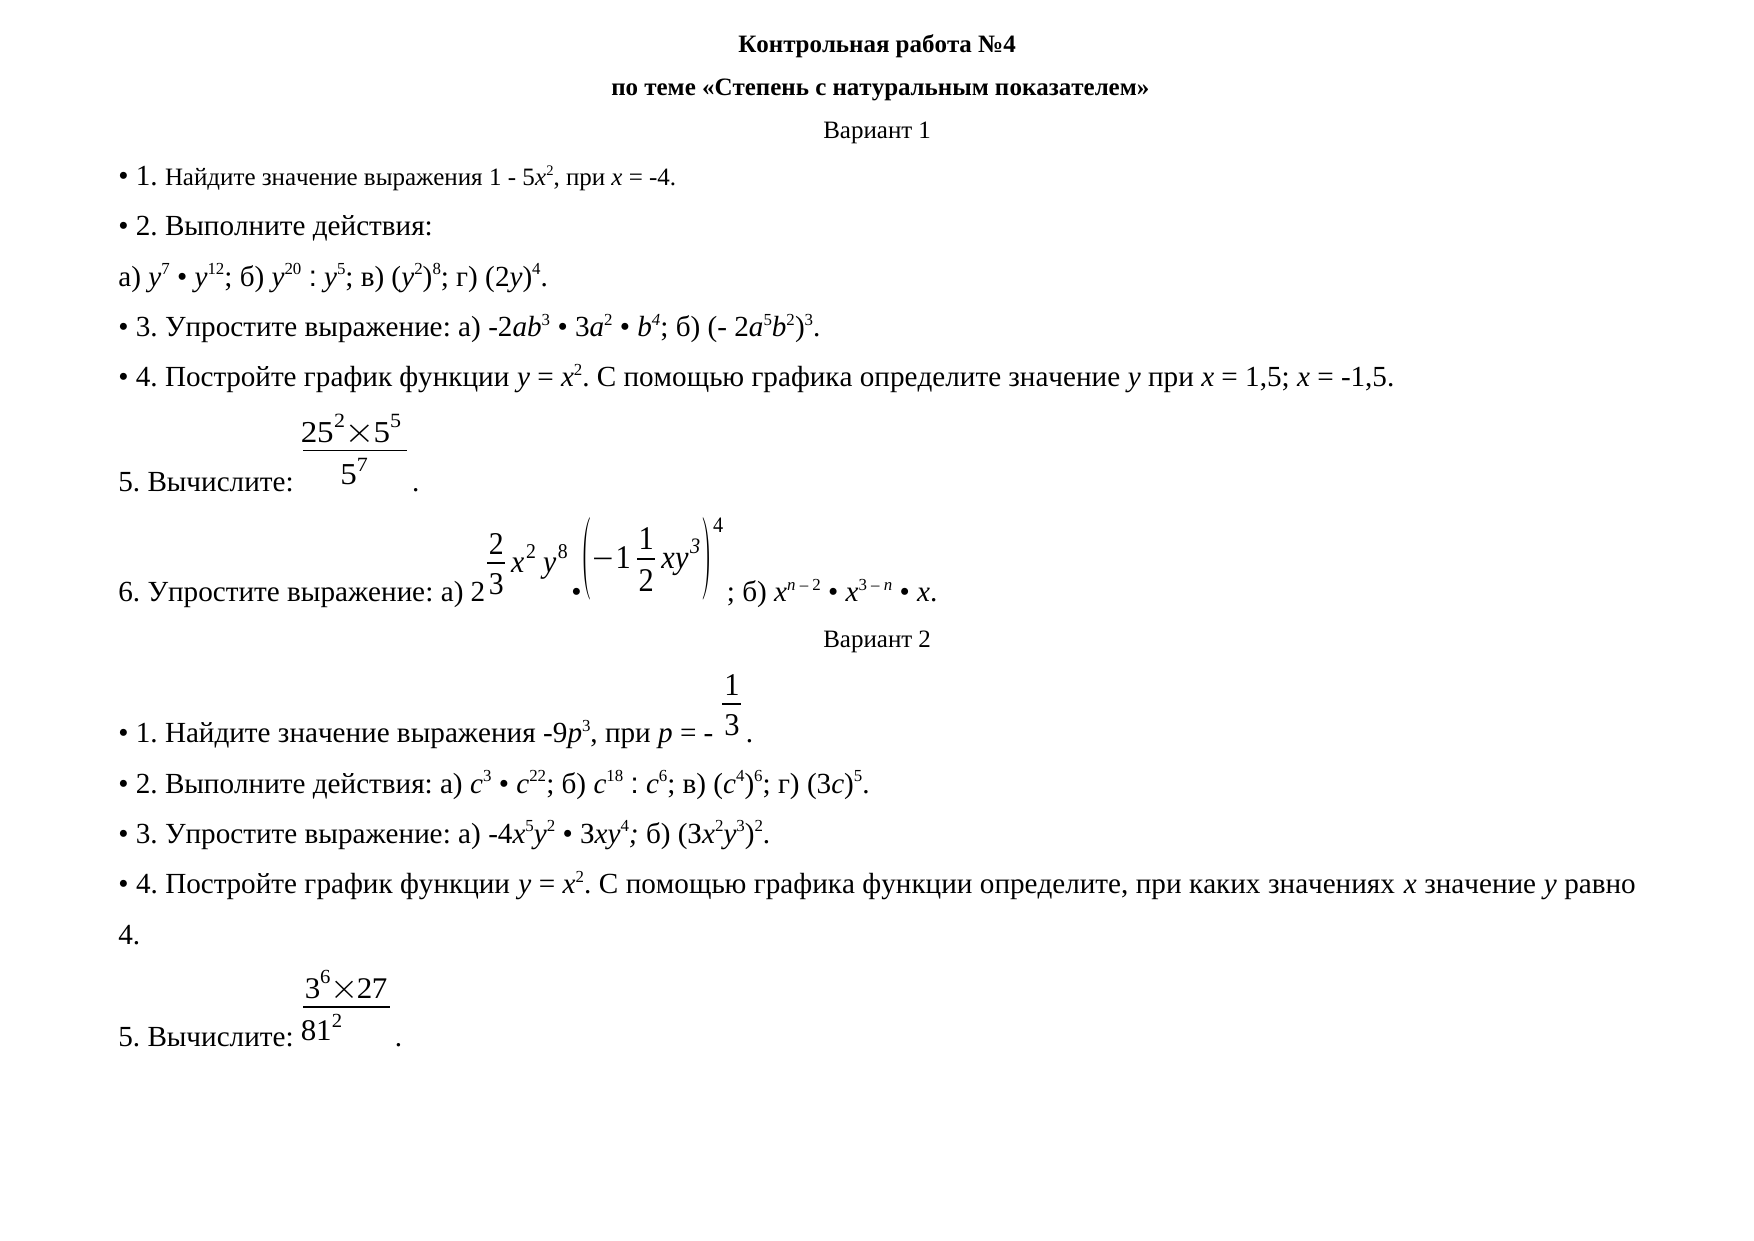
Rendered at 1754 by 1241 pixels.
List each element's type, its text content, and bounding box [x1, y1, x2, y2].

text • 2. Выполните действия: [118, 208, 1636, 242]
text • 1. Найдите значение выражения -9р3, при р = - . [118, 668, 1636, 749]
text по теме «Степень с натуральным показателем» [118, 72, 1636, 101]
text • 4. Постройте график функции у = х2. С помощью графика определите значение у при х = 1,5; х = -1,5. [118, 359, 1636, 393]
text Вариант 2 [118, 624, 1636, 653]
text • 1. Найдите значение выражения 1 - 5х2, при х = -4. [118, 158, 1636, 192]
text • 4. Постройте график функции у = х2. С помощью графика функции определите, при каких значениях х значение y равно 4. [118, 866, 1636, 950]
text а) y7 • y12; б) y20 : y5; в) (y2)8; г) (2у)4. [118, 259, 1636, 292]
text 5. Вычислите: . [118, 410, 1636, 497]
text 5. Вычислите: . [118, 967, 1636, 1053]
text Контрольная работа №4 [118, 29, 1636, 57]
text 6. Упростите выражение: a) 2•; б) xn – 2 • x3 – n • x. [118, 514, 1636, 608]
text Вариант 1 [118, 115, 1636, 144]
text • 3. Упростите выражение: а) -2аb3 • 3а2 • b4; б) (- 2а5b2)3. [118, 309, 1636, 343]
text • 3. Упростите выражение: а) -4х5у2 • Зху4; б) (Зх2y3)2. [118, 816, 1636, 850]
text • 2. Выполните действия: а) с3 • с22; б) с18 : с6; в) (с4)6; г) (3с)5. [118, 766, 1636, 799]
